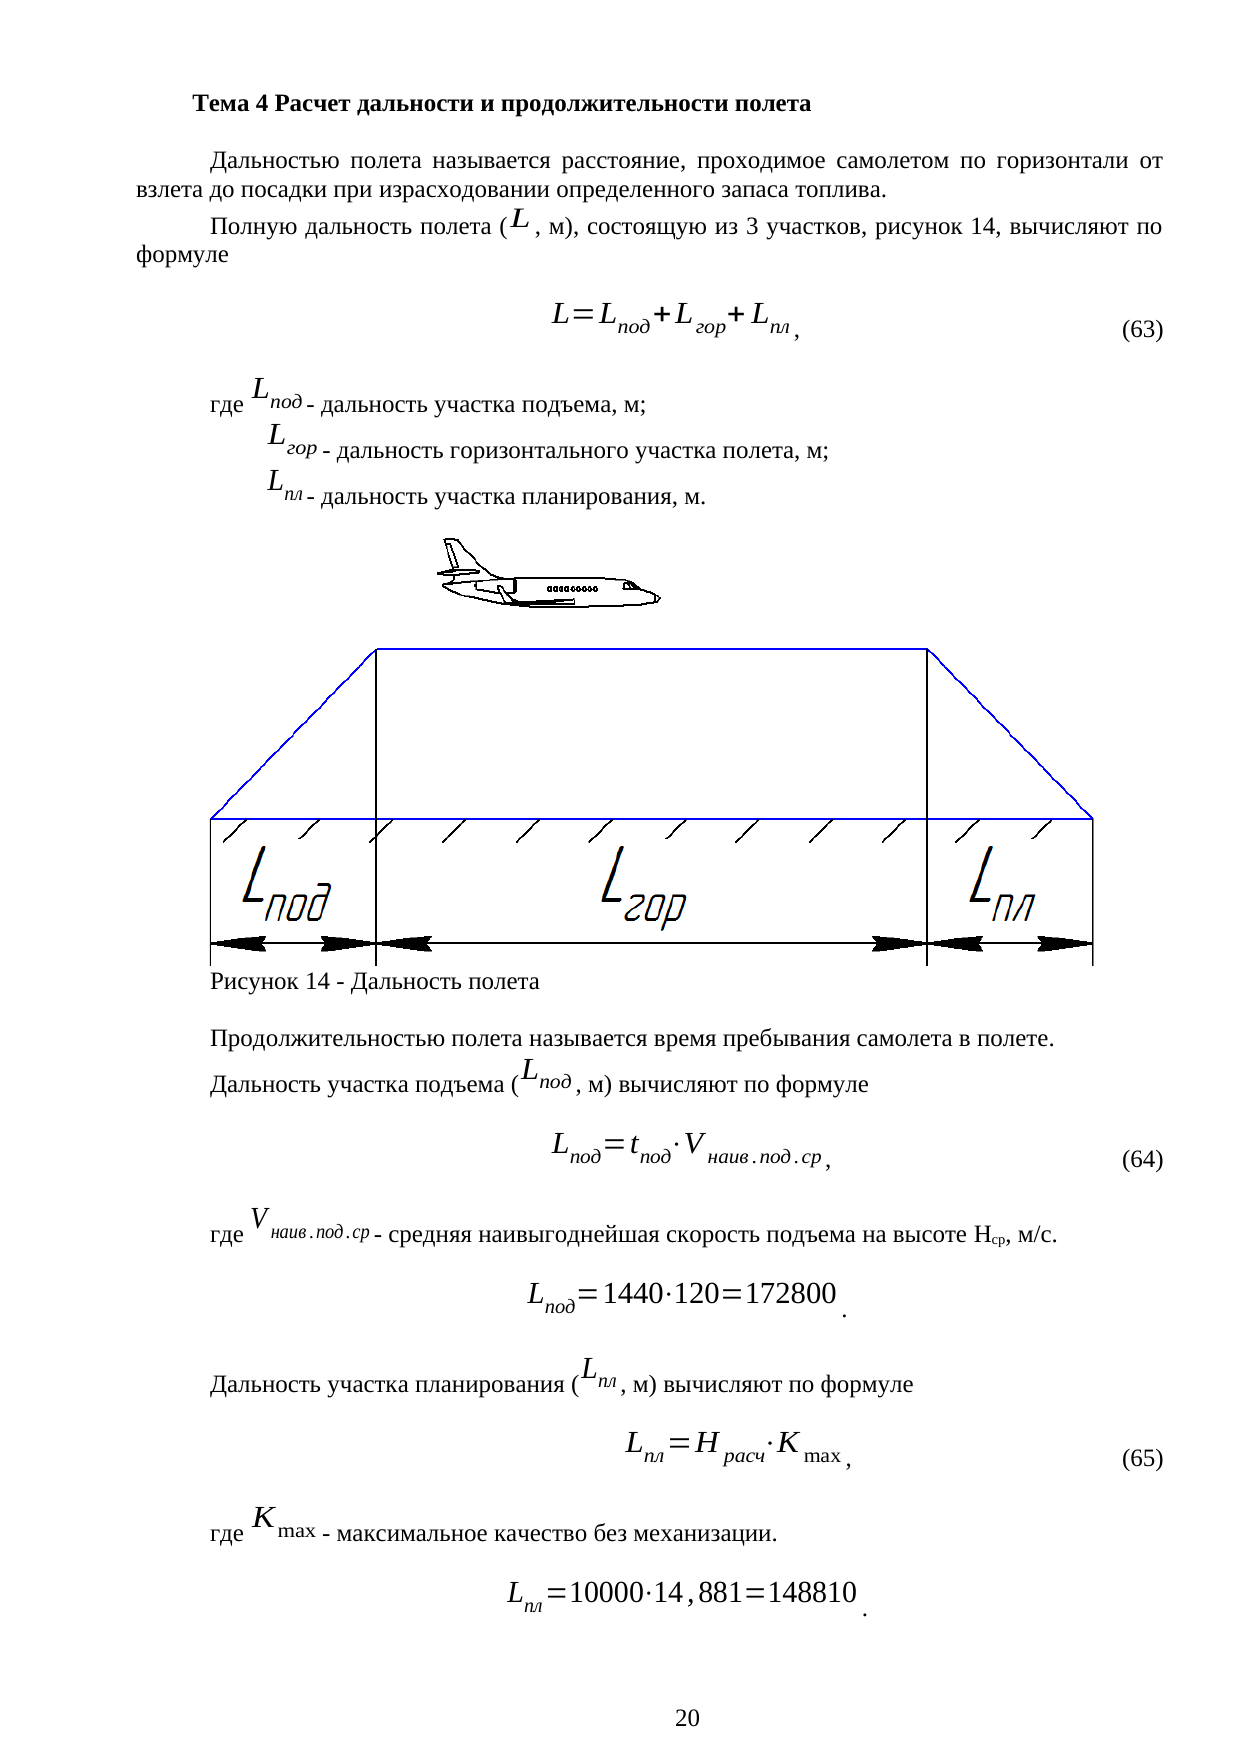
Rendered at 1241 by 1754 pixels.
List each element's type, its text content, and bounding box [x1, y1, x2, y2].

text Полную дальность полета (, м), состоящую из 3 участков, рисунок 14, вычисляют по формуле [136, 203, 1163, 268]
text Дальность участка подъема (, м) вычисляют по формуле [136, 1052, 1163, 1098]
text Продолжительностью полета называется время пребывания самолета в полете. [136, 1023, 1163, 1052]
text Дальность участка планирования (, м) вычисляют по формуле [136, 1351, 1163, 1397]
picture [209, 538, 1094, 966]
text Рисунок 14 - Дальность полета [136, 966, 1163, 995]
text . [136, 1576, 1163, 1622]
text Дальностью полета называется расстояние, проходимое самолетом по горизонтали от взлета до посадки при израсходовании определенного запаса топлива. [136, 145, 1163, 203]
text где - дальность участка подъема, м; [136, 372, 1163, 418]
text где - средняя наивыгоднейшая скорость подъема на высоте Hср, м/с. [136, 1202, 1163, 1248]
text - дальность горизонтального участка полета, м; [136, 418, 1163, 464]
text . [136, 1277, 1163, 1323]
text где - максимальное качество без механизации. [136, 1501, 1163, 1547]
text , (64) [136, 1127, 1163, 1173]
text , (63) [136, 297, 1163, 343]
text , (65) [136, 1426, 1163, 1472]
text Тема 4 Расчет дальности и продолжительности полета [118, 88, 1181, 117]
text - дальность участка планирования, м. [136, 464, 1163, 510]
